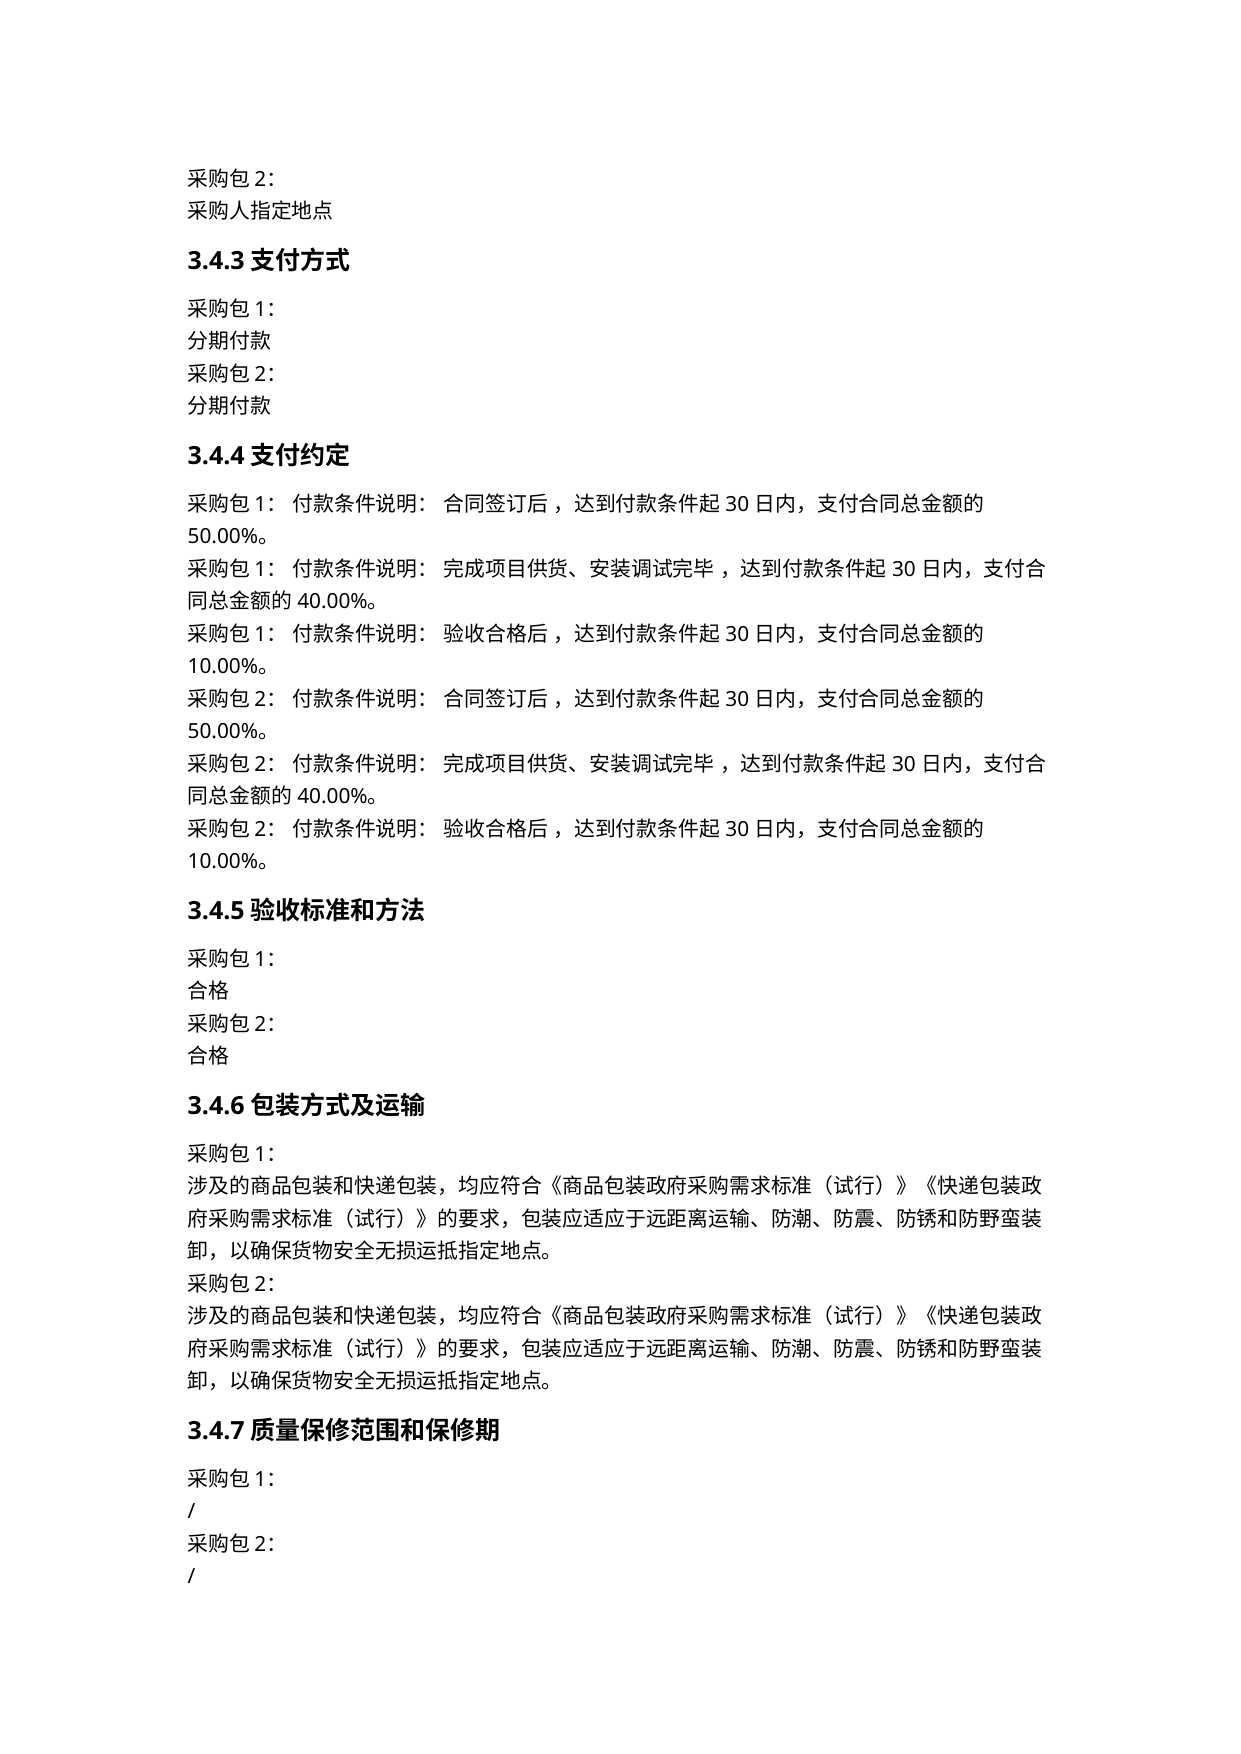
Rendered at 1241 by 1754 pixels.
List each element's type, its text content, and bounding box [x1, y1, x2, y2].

text 采购包2： 付款条件说明： 验收合格后 ，达到付款条件起 30 日内，支付合同总金额的 10.00%。 [187, 812, 1053, 877]
text 合格 [187, 974, 1053, 1007]
text 采购包2： 付款条件说明： 合同签订后 ，达到付款条件起 30 日内，支付合同总金额的 50.00%。 [187, 682, 1053, 747]
text 采购包1： [187, 1462, 1053, 1494]
text 采购包2： [187, 1527, 1053, 1559]
text 3.4.5验收标准和方法 [187, 877, 1053, 942]
text 3.4.6包装方式及运输 [187, 1072, 1053, 1137]
text 合格 [187, 1039, 1053, 1072]
text 采购包1： 付款条件说明： 完成项目供货、安装调试完毕 ，达到付款条件起 30 日内，支付合同总金额的 40.00%。 [187, 552, 1053, 617]
text 采购包1： [187, 292, 1053, 324]
text 3.4.4支付约定 [187, 422, 1053, 487]
text 3.4.7质量保修范围和保修期 [187, 1397, 1053, 1462]
text 采购包2： 付款条件说明： 完成项目供货、安装调试完毕 ，达到付款条件起 30 日内，支付合同总金额的 40.00%。 [187, 747, 1053, 812]
text / [187, 1494, 1053, 1527]
text 涉及的商品包装和快递包装，均应符合《商品包装政府采购需求标准（试行）》《快递包装政府采购需求标准（试行）》的要求，包装应适应于远距离运输、防潮、防震、防锈和防野蛮装卸，以确保货物安全无损运抵指定地点。 [187, 1299, 1053, 1397]
text / [187, 1559, 1053, 1592]
text 采购人指定地点 [187, 194, 1053, 227]
text 3.4.3支付方式 [187, 227, 1053, 292]
text 采购包1： [187, 1137, 1053, 1169]
text 采购包1： [187, 942, 1053, 974]
text 分期付款 [187, 389, 1053, 422]
text 采购包1： 付款条件说明： 合同签订后 ，达到付款条件起 30 日内，支付合同总金额的 50.00%。 [187, 487, 1053, 552]
text 分期付款 [187, 324, 1053, 357]
text 采购包2： [187, 357, 1053, 389]
text 采购包2： [187, 1267, 1053, 1299]
text 采购包1： 付款条件说明： 验收合格后 ，达到付款条件起 30 日内，支付合同总金额的 10.00%。 [187, 617, 1053, 682]
text 采购包2： [187, 162, 1053, 194]
text 采购包2： [187, 1007, 1053, 1039]
text 涉及的商品包装和快递包装，均应符合《商品包装政府采购需求标准（试行）》《快递包装政府采购需求标准（试行）》的要求，包装应适应于远距离运输、防潮、防震、防锈和防野蛮装卸，以确保货物安全无损运抵指定地点。 [187, 1169, 1053, 1267]
